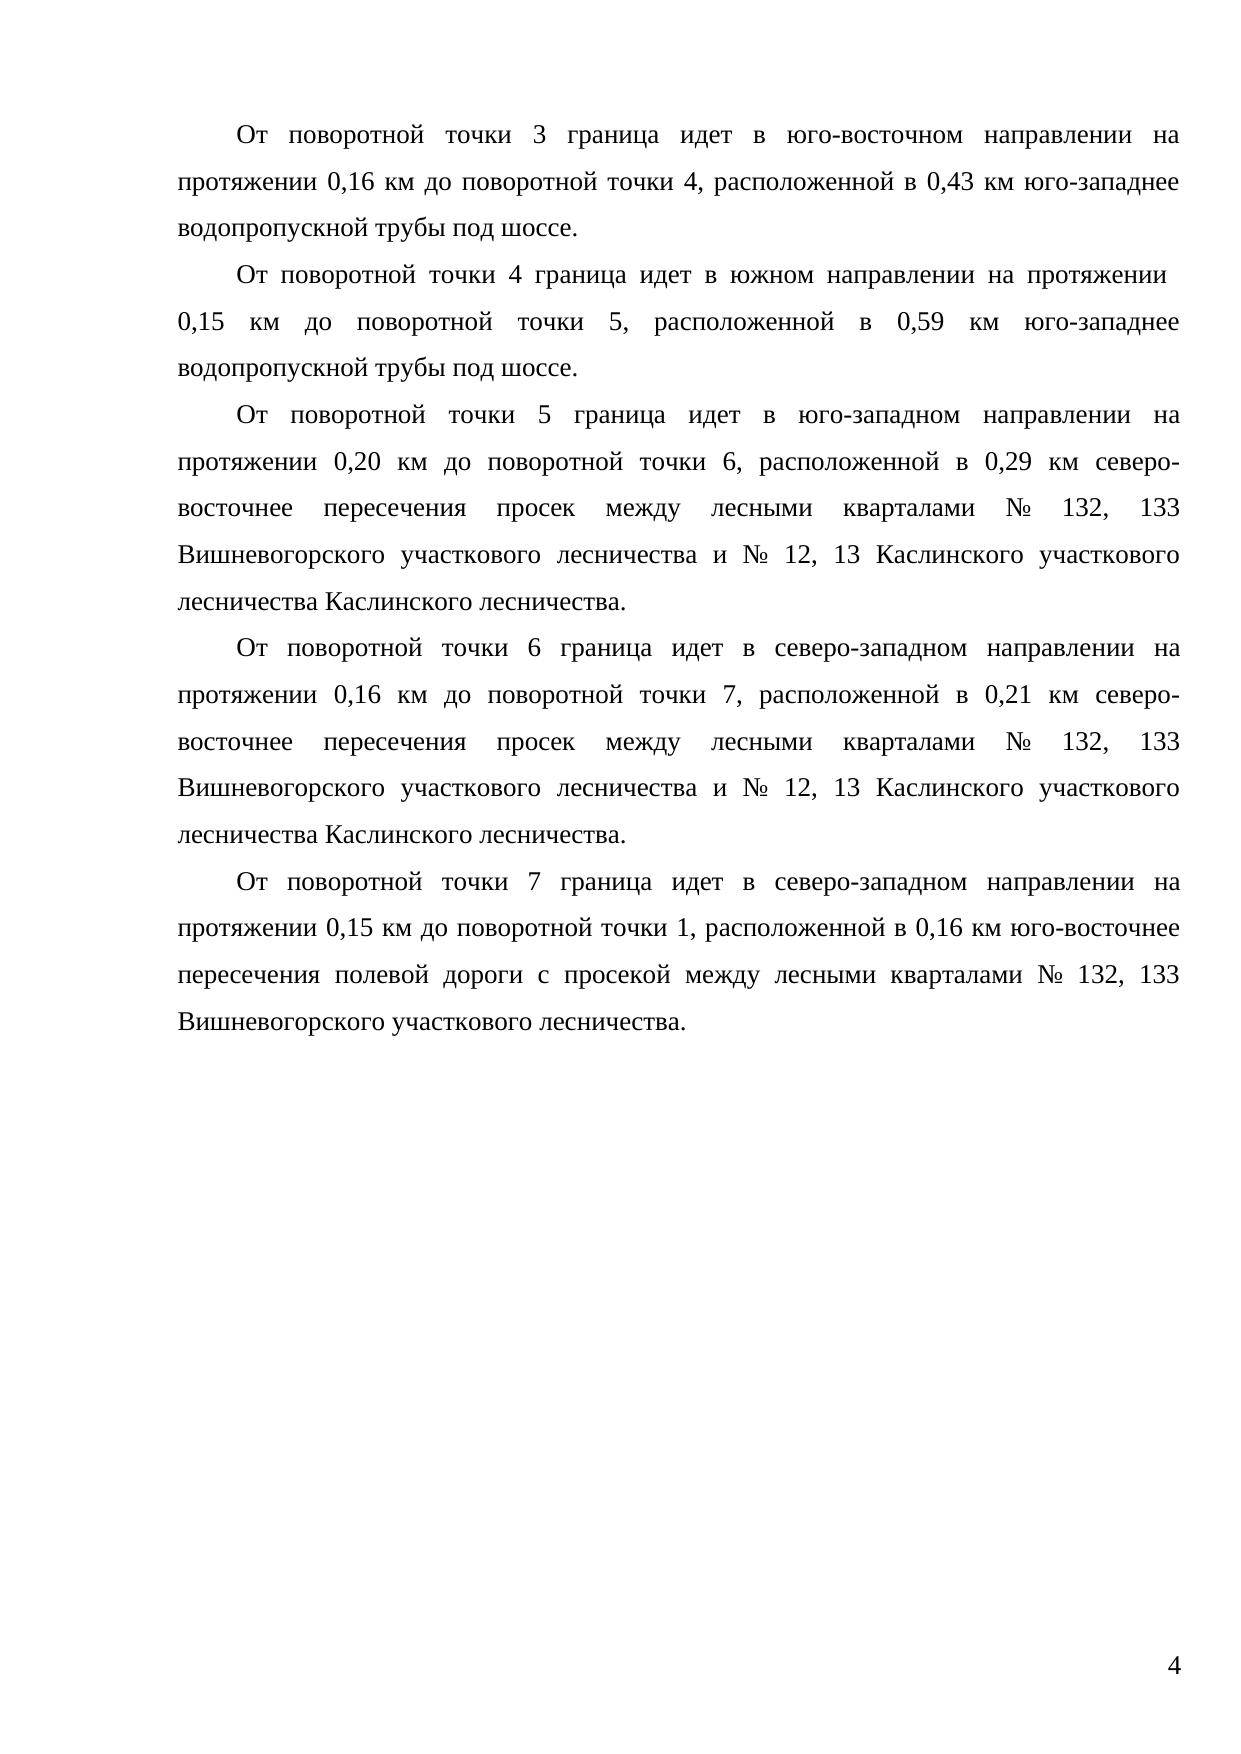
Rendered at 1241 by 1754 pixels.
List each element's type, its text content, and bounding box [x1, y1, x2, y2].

text От поворотной точки 5 граница идет в юго-западном направлении на протяжении до поворотной точки 6, расположенной в северо-восточнее пересечения просек между лесными кварталами № 132, 133 Вишневогорского участкового лесничества и № 12, 13 Каслинского участкового лесничества Каслинского лесничества. [177, 398, 1181, 616]
text От поворотной точки 3 граница идет в юго-восточном направлении на протяжении до поворотной точки 4, расположенной в юго-западнее водопропускной трубы под шоссе. [177, 118, 1181, 243]
text От поворотной точки 7 граница идет в северо-западном направлении на протяжении до поворотной точки 1, расположенной в юго-восточнее пересечения полевой дороги с просекой между лесными кварталами № 132, 133 Вишневогорского участкового лесничества. [177, 865, 1181, 1036]
text От поворотной точки 6 граница идет в северо-западном направлении на протяжении до поворотной точки 7, расположенной в северо-восточнее пересечения просек между лесными кварталами № 132, 133 Вишневогорского участкового лесничества и № 12, 13 Каслинского участкового лесничества Каслинского лесничества. [177, 631, 1181, 849]
text От поворотной точки 4 граница идет в южном направлении на протяжении до поворотной точки 5, расположенной в юго-западнее водопропускной трубы под шоссе. [177, 258, 1181, 383]
